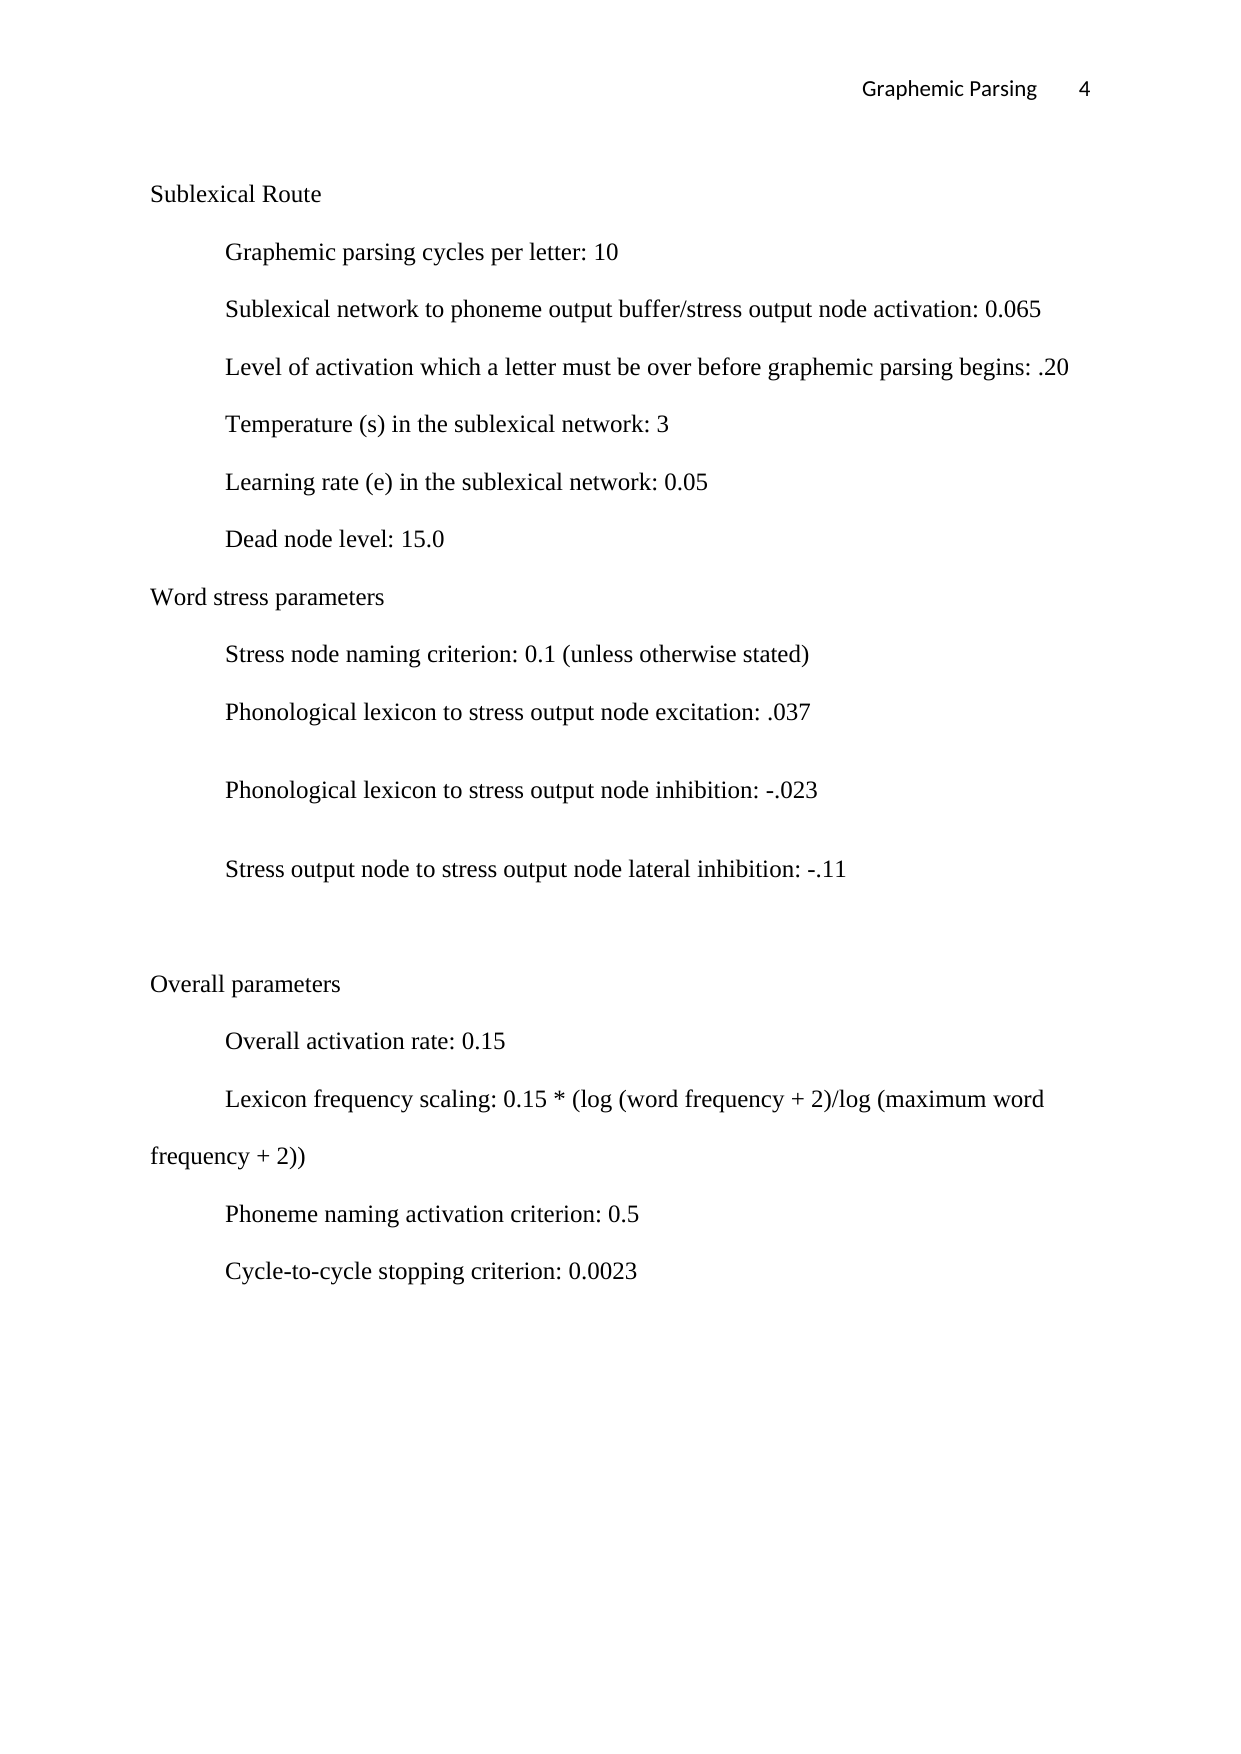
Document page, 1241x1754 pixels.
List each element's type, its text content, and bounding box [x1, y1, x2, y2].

text Sublexical network to phoneme output buffer/stress output node activation: 0.065 [150, 294, 1090, 323]
text Word stress parameters [150, 582, 1090, 611]
text frequency + 2)) [150, 1141, 1090, 1170]
text Phonological lexicon to stress output node excitation: .037 [150, 697, 1090, 726]
text Phonological lexicon to stress output node inhibition: -.023 [150, 775, 1090, 804]
text Temperature (s) in the sublexical network: 3 [150, 409, 1090, 438]
text Overall parameters [150, 969, 1090, 997]
text Phoneme naming activation criterion: 0.5 [150, 1199, 1090, 1227]
text Stress output node to stress output node lateral inhibition: -.11 [150, 854, 1090, 882]
text Graphemic parsing cycles per letter: 10 [150, 237, 1090, 266]
text Level of activation which a letter must be over before graphemic parsing begins: .20 [150, 352, 1090, 381]
text Lexicon frequency scaling: 0.15 * (log (word frequency + 2)/log (maximum word [150, 1084, 1090, 1112]
text Stress node naming criterion: 0.1 (unless otherwise stated) [150, 639, 1090, 668]
text Cycle-to-cycle stopping criterion: 0.0023 [150, 1256, 1090, 1285]
text Overall activation rate: 0.15 [150, 1026, 1090, 1055]
text Learning rate (e) in the sublexical network: 0.05 [150, 467, 1090, 496]
text Dead node level: 15.0 [150, 524, 1090, 553]
text Sublexical Route [150, 179, 1090, 208]
